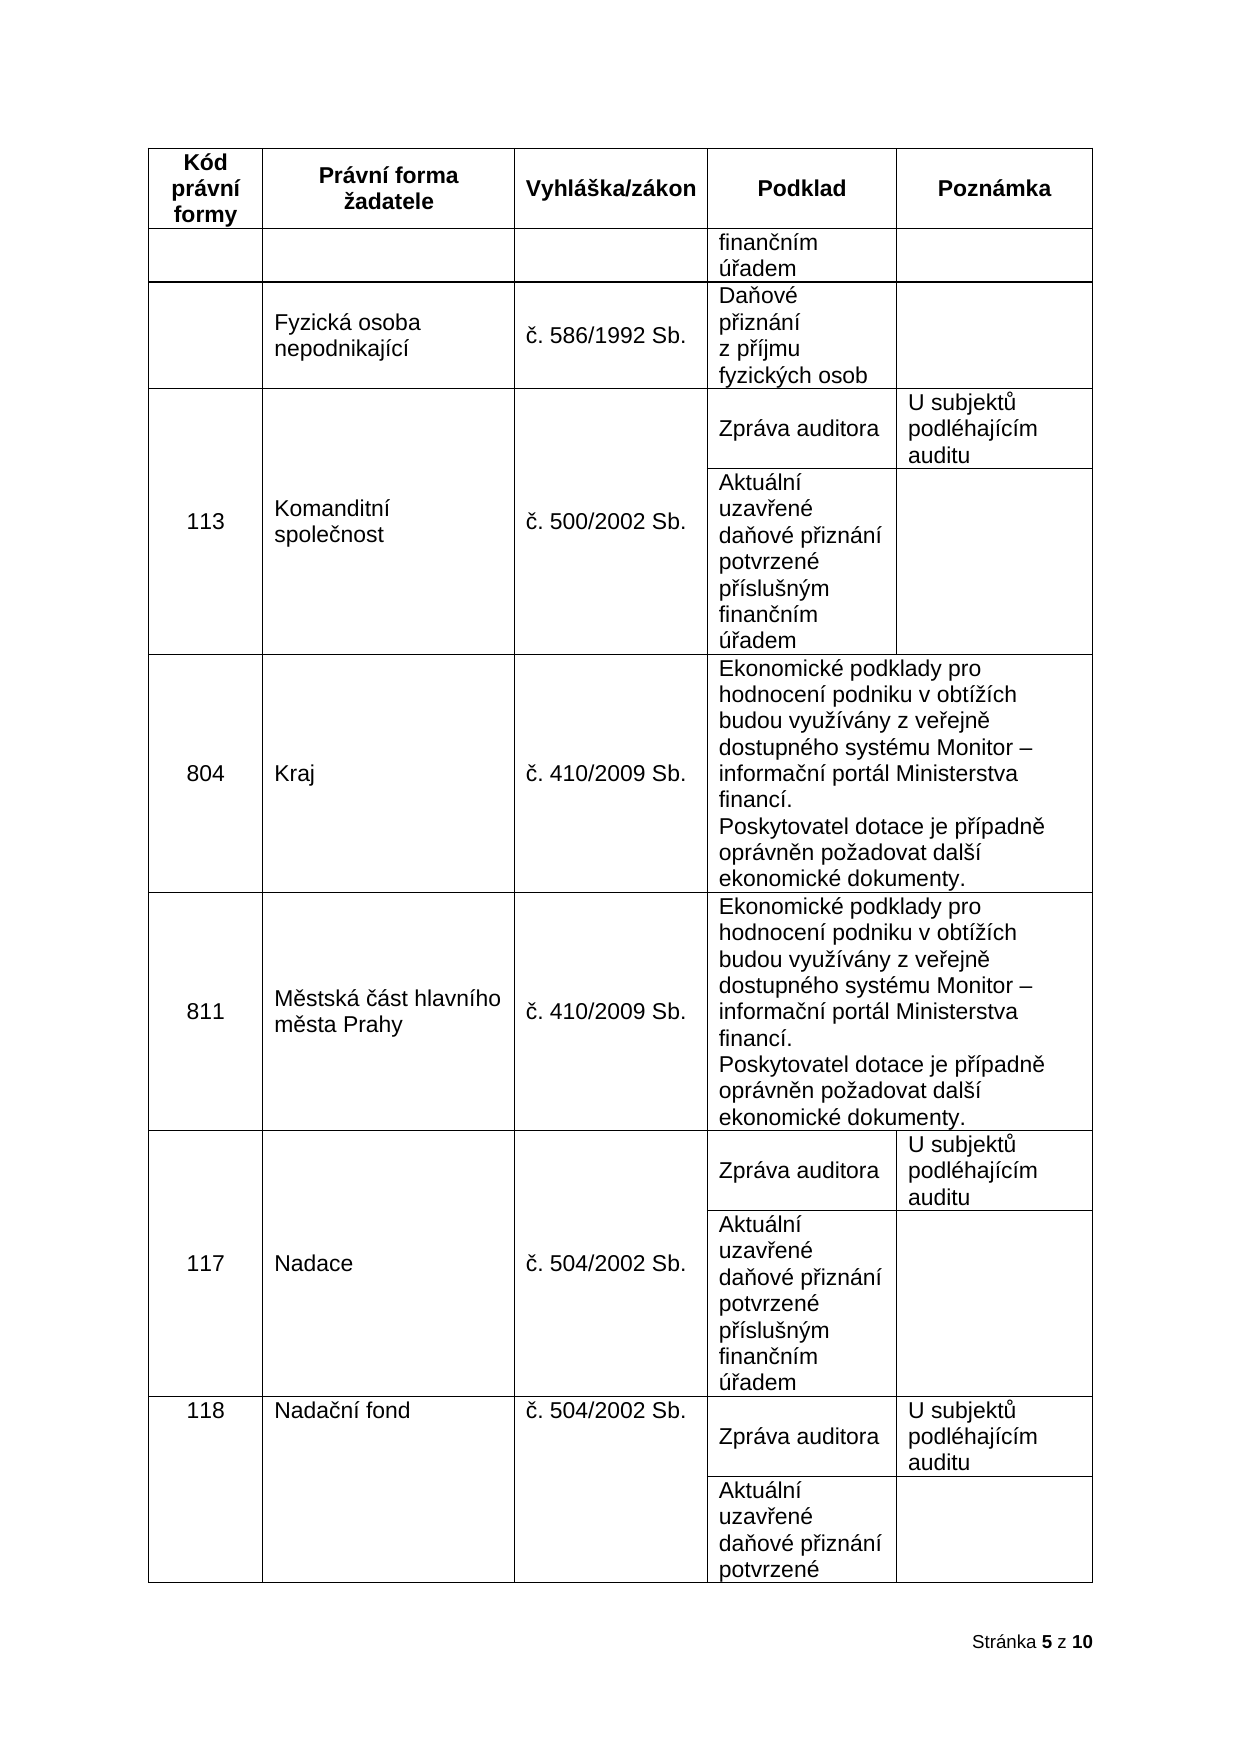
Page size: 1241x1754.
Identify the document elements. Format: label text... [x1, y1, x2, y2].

table_cell [897, 1211, 1092, 1396]
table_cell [708, 1211, 896, 1396]
table_cell Komanditní společnost [263, 389, 514, 653]
table_header Právní forma žadatele [263, 149, 514, 228]
table_cell [897, 229, 1092, 281]
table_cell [708, 229, 896, 281]
table_cell č. 500/2002 Sb. [515, 389, 707, 653]
table_cell č. 586/1992 Sb. [515, 283, 707, 388]
table_cell č. 504/2002 Sb. [515, 1397, 707, 1582]
table_cell Městská část hlavního města Prahy [263, 893, 514, 1130]
table_cell U subjektů podléhajícím auditu [897, 389, 1092, 468]
table_header Kód právní formy [149, 149, 262, 228]
table_cell č. 410/2009 Sb. [515, 655, 707, 892]
table_cell č. 504/2002 Sb. [515, 1131, 707, 1396]
table_cell Zpráva auditora [708, 1397, 896, 1476]
table_header Podklad [708, 149, 896, 228]
table_header Vyhláška/zákon [515, 149, 707, 228]
table_cell 811 [149, 893, 262, 1130]
table_cell č. 410/2009 Sb. [515, 893, 707, 1130]
table_cell Ekonomické podklady pro hodnocení podniku v obtížích budou využívány z veřejně dostupného systému Monitor – informační portál Ministerstva financí. Poskytovatel dotace je případně oprávněn požadovat další ekonomické dokumenty. [708, 893, 1092, 1130]
table_cell 113 [149, 389, 262, 653]
table_cell Ekonomické podklady pro hodnocení podniku v obtížích budou využívány z veřejně dostupného systému Monitor – informační portál Ministerstva financí. Poskytovatel dotace je případně oprávněn požadovat další ekonomické dokumenty. [708, 655, 1092, 892]
table_cell Nadační fond [263, 1397, 514, 1582]
table_cell U subjektů podléhajícím auditu [897, 1131, 1092, 1210]
table_cell Zpráva auditora [708, 1131, 896, 1210]
table_cell Daňové přiznání z příjmu fyzických osob [708, 283, 896, 388]
table_cell Nadace [263, 1131, 514, 1396]
table_header Poznámka [897, 149, 1092, 228]
table_cell Aktuální uzavřené daňové přiznání potvrzené příslušným finančním úřadem [708, 469, 896, 653]
table_cell U subjektů podléhajícím auditu [897, 1397, 1092, 1476]
table_cell Kraj [263, 655, 514, 892]
table_cell [897, 283, 1092, 388]
table_cell 118 [149, 1397, 262, 1582]
table_cell Zpráva auditora [708, 389, 896, 468]
table_cell [897, 469, 1092, 653]
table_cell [708, 1477, 896, 1582]
table_cell 117 [149, 1131, 262, 1396]
table_cell [897, 1477, 1092, 1582]
table_cell [149, 283, 262, 388]
table_cell 804 [149, 655, 262, 892]
table_cell Fyzická osoba nepodnikající [263, 283, 514, 388]
